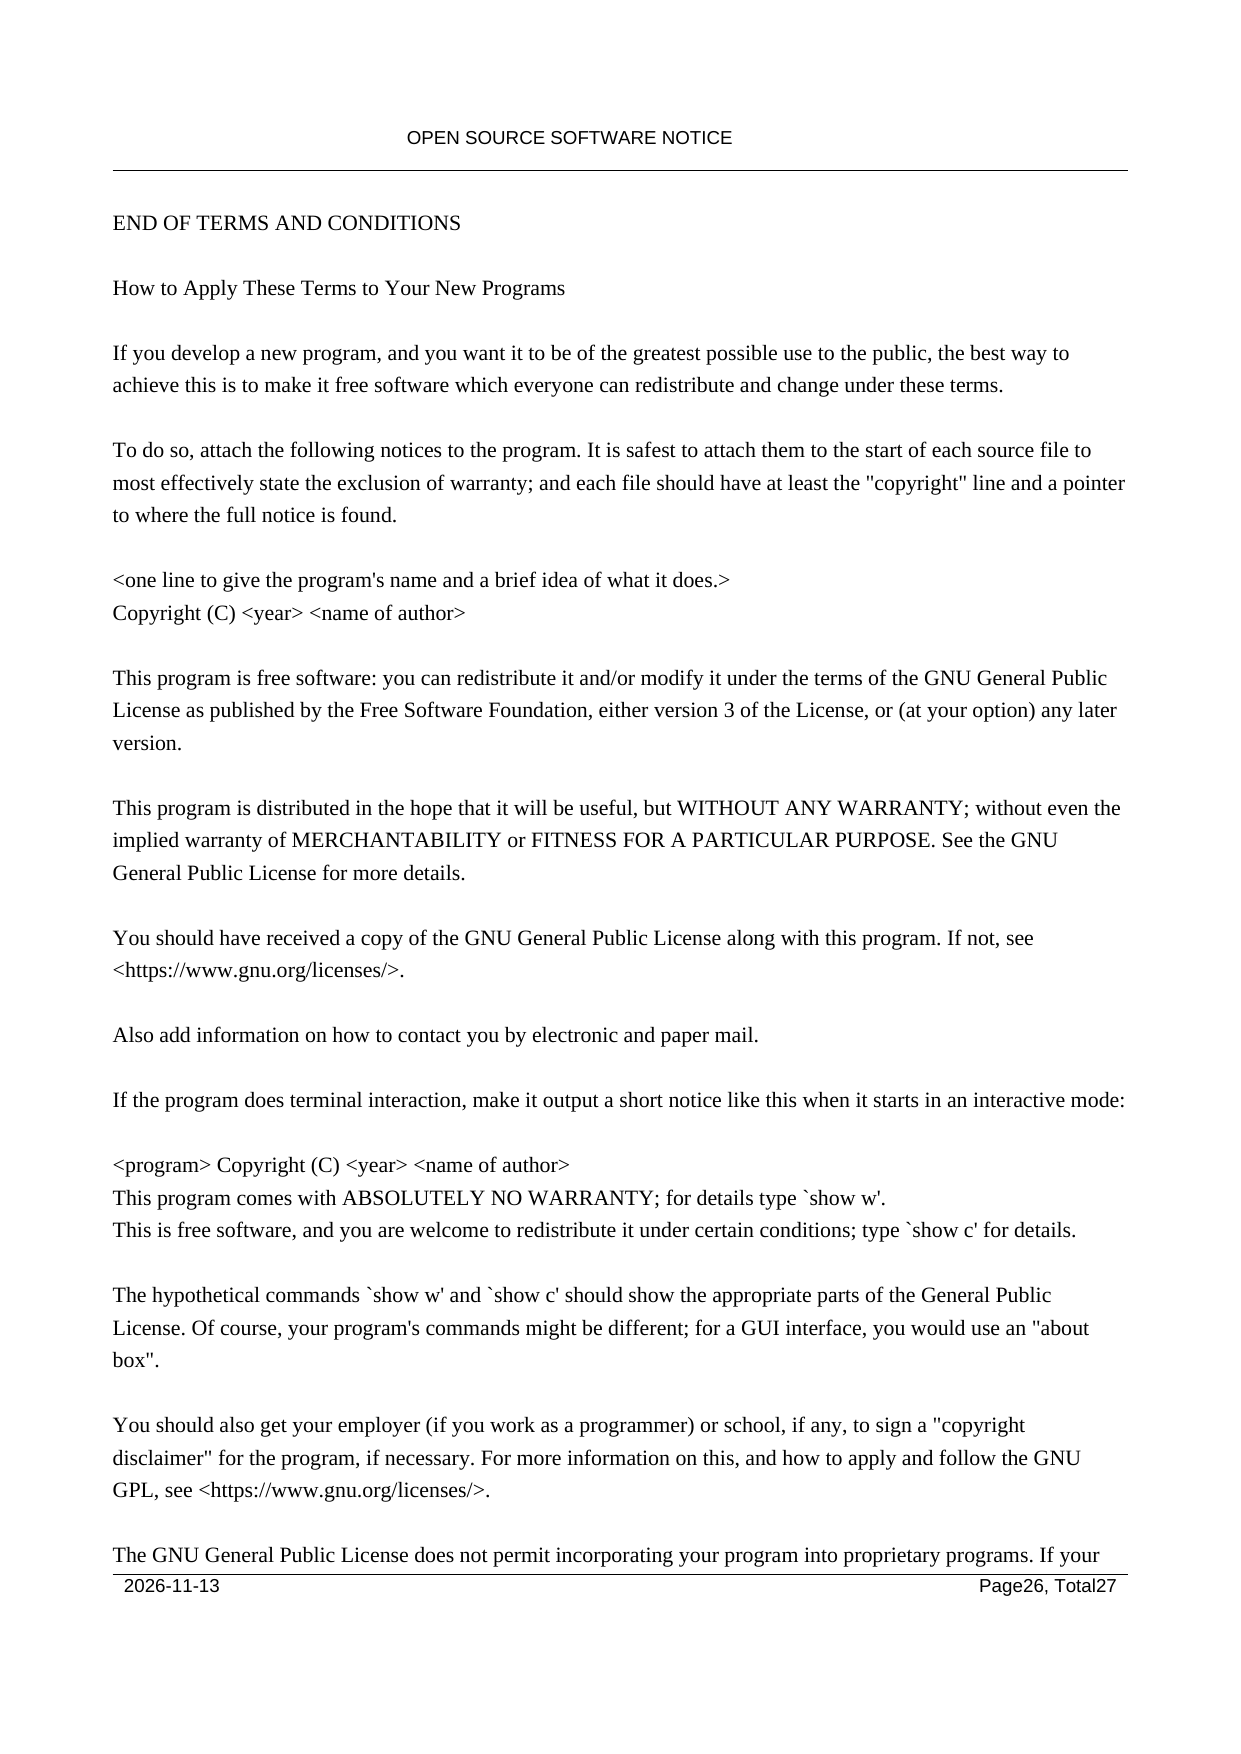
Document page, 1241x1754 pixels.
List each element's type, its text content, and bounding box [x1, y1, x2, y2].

text <one line to give the program's name and a brief idea of what it does.> [112, 564, 1128, 596]
text You should also get your employer (if you work as a programmer) or school, if any, to sign a "copyright disclaimer" for the program, if necessary. For more information on this, and how to apply and follow the GNU GPL, see <https://www.gnu.org/licenses/>. [112, 1409, 1128, 1506]
text END OF TERMS AND CONDITIONS [112, 206, 1128, 239]
text You should have received a copy of the GNU General Public License along with this program. If not, see <https://www.gnu.org/licenses/>. [112, 921, 1128, 986]
text Also add information on how to contact you by electronic and paper mail. [112, 1019, 1128, 1051]
text This program comes with ABSOLUTELY NO WARRANTY; for details type `show w'. [112, 1181, 1128, 1214]
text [112, 1539, 1128, 1571]
text How to Apply These Terms to Your New Programs [112, 271, 1128, 304]
text This program is distributed in the hope that it will be useful, but WITHOUT ANY WARRANTY; without even the implied warranty of MERCHANTABILITY or FITNESS FOR A PARTICULAR PURPOSE. See the GNU General Public License for more details. [112, 791, 1128, 889]
text This program is free software: you can redistribute it and/or modify it under the terms of the GNU General Public License as published by the Free Software Foundation, either version 3 of the License, or (at your option) any later version. [112, 661, 1128, 759]
text The hypothetical commands `show w' and `show c' should show the appropriate parts of the General Public License. Of course, your program's commands might be different; for a GUI interface, you would use an "about box". [112, 1279, 1128, 1376]
text This is free software, and you are welcome to redistribute it under certain conditions; type `show c' for details. [112, 1214, 1128, 1246]
text If you develop a new program, and you want it to be of the greatest possible use to the public, the best way to achieve this is to make it free software which everyone can redistribute and change under these terms. [112, 336, 1128, 401]
text To do so, attach the following notices to the program. It is safest to attach them to the start of each source file to most effectively state the exclusion of warranty; and each file should have at least the "copyright" line and a pointer to where the full notice is found. [112, 434, 1128, 531]
text If the program does terminal interaction, make it output a short notice like this when it starts in an interactive mode: [112, 1084, 1128, 1116]
text <program> Copyright (C) <year> <name of author> [112, 1149, 1128, 1181]
text Copyright (C) <year> <name of author> [112, 596, 1128, 629]
